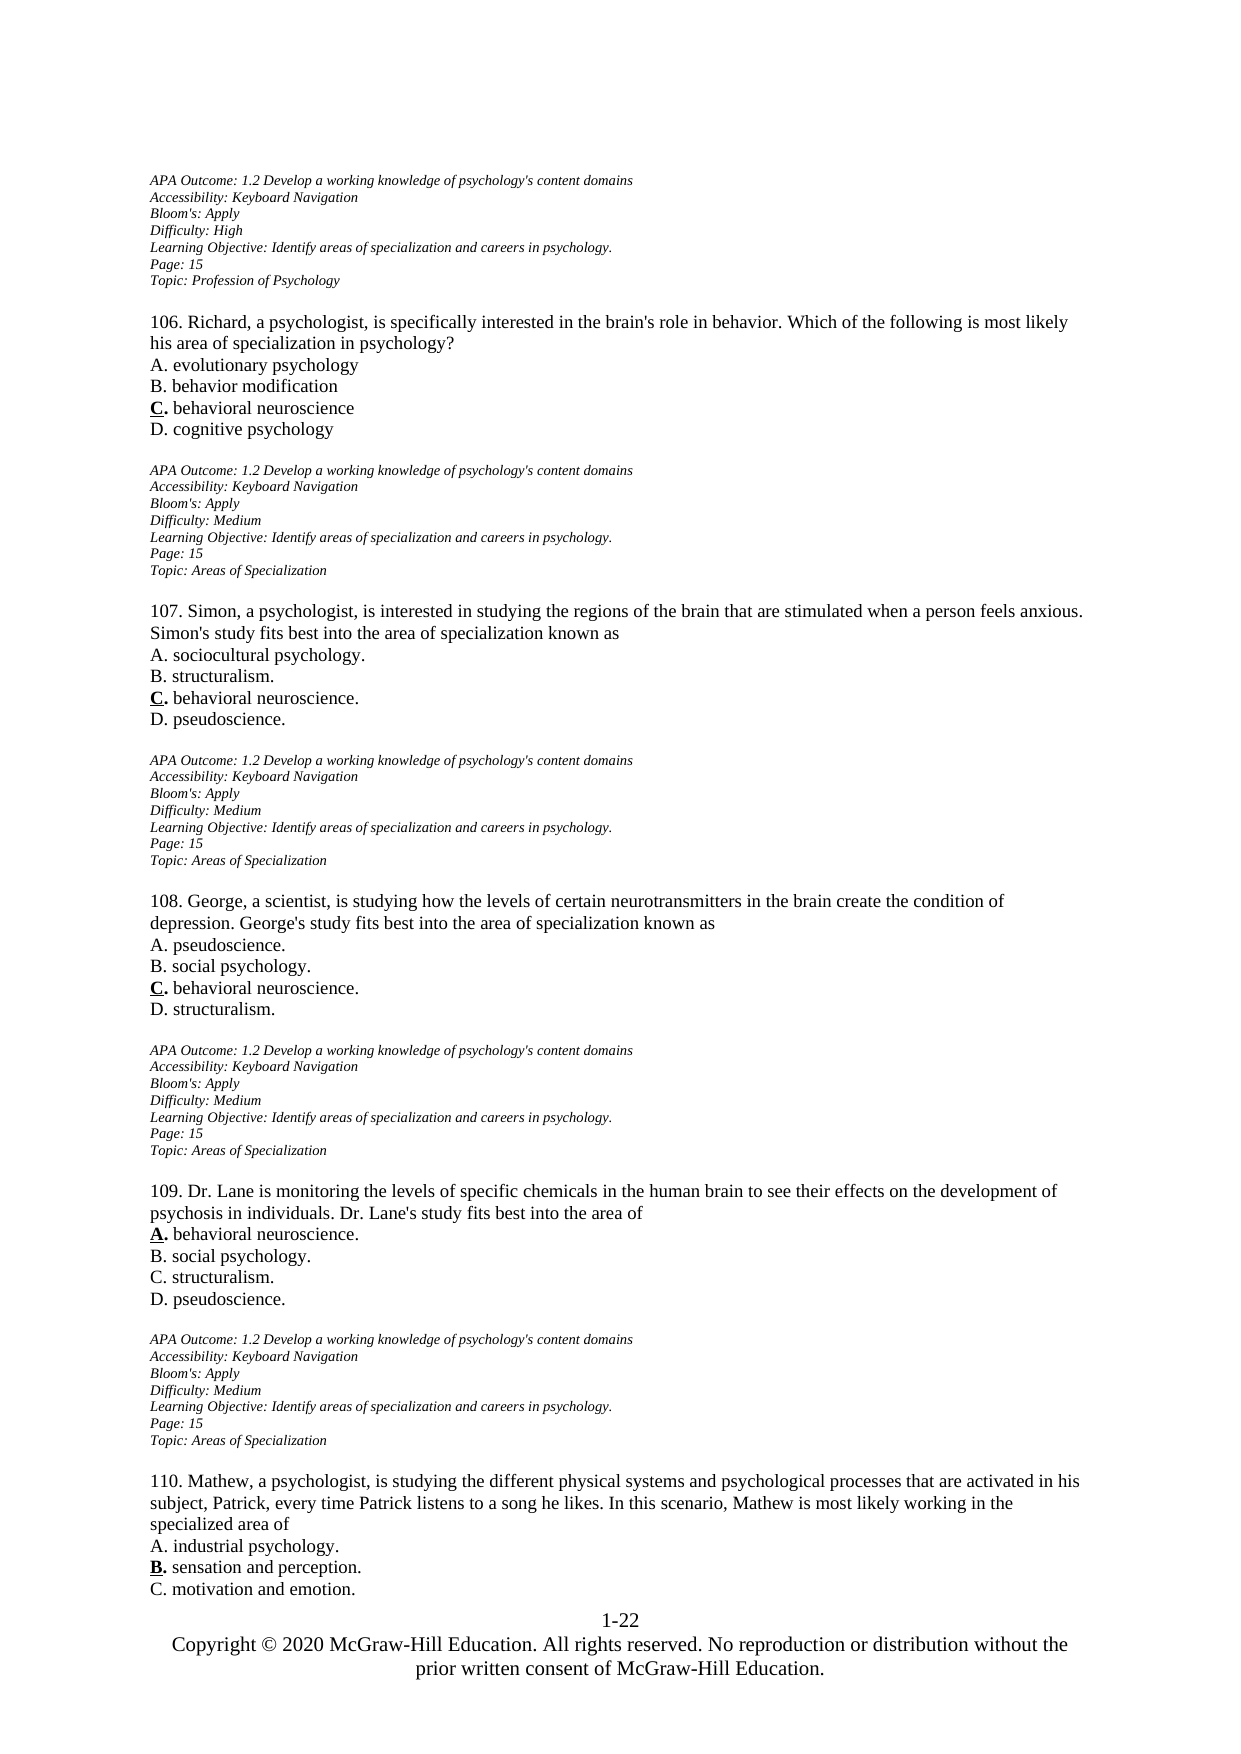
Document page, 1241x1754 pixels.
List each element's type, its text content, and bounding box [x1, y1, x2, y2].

text 106. Richard, a psychologist, is specifically interested in the brain's role in behavior. Which of the following is most likely his area of specialization in psychology? A. evolutionary psychology B. behavior modification C. behavioral neuroscience D. cognitive psychology APA Outcome: 1.2 Develop a working knowledge of psychology's content domains Accessibility: Keyboard Navigation Bloom's: Apply Difficulty: Medium Learning Objective: Identify areas of specialization and careers in psychology. Page: 15 Topic: Areas of Specialization [150, 289, 1090, 579]
text 109. Dr. Lane is monitoring the levels of specific chemicals in the human brain to see their effects on the development of psychosis in individuals. Dr. Lane's study fits best into the area of A. behavioral neuroscience. B. social psychology. C. structuralism. D. pseudoscience. APA Outcome: 1.2 Develop a working knowledge of psychology's content domains Accessibility: Keyboard Navigation Bloom's: Apply Difficulty: Medium Learning Objective: Identify areas of specialization and careers in psychology. Page: 15 Topic: Areas of Specialization [150, 1159, 1090, 1448]
text 107. Simon, a psychologist, is interested in studying the regions of the brain that are stimulated when a person feels anxious. Simon's study fits best into the area of specialization known as A. sociocultural psychology. B. structuralism. C. behavioral neuroscience. D. pseudoscience. APA Outcome: 1.2 Develop a working knowledge of psychology's content domains Accessibility: Keyboard Navigation Bloom's: Apply Difficulty: Medium Learning Objective: Identify areas of specialization and careers in psychology. Page: 15 Topic: Areas of Specialization [150, 579, 1090, 869]
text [150, 150, 1090, 289]
text 108. George, a scientist, is studying how the levels of certain neurotransmitters in the brain create the condition of depression. George's study fits best into the area of specialization known as A. pseudoscience. B. social psychology. C. behavioral neuroscience. D. structuralism. APA Outcome: 1.2 Develop a working knowledge of psychology's content domains Accessibility: Keyboard Navigation Bloom's: Apply Difficulty: Medium Learning Objective: Identify areas of specialization and careers in psychology. Page: 15 Topic: Areas of Specialization [150, 869, 1090, 1159]
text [150, 1448, 1090, 1599]
